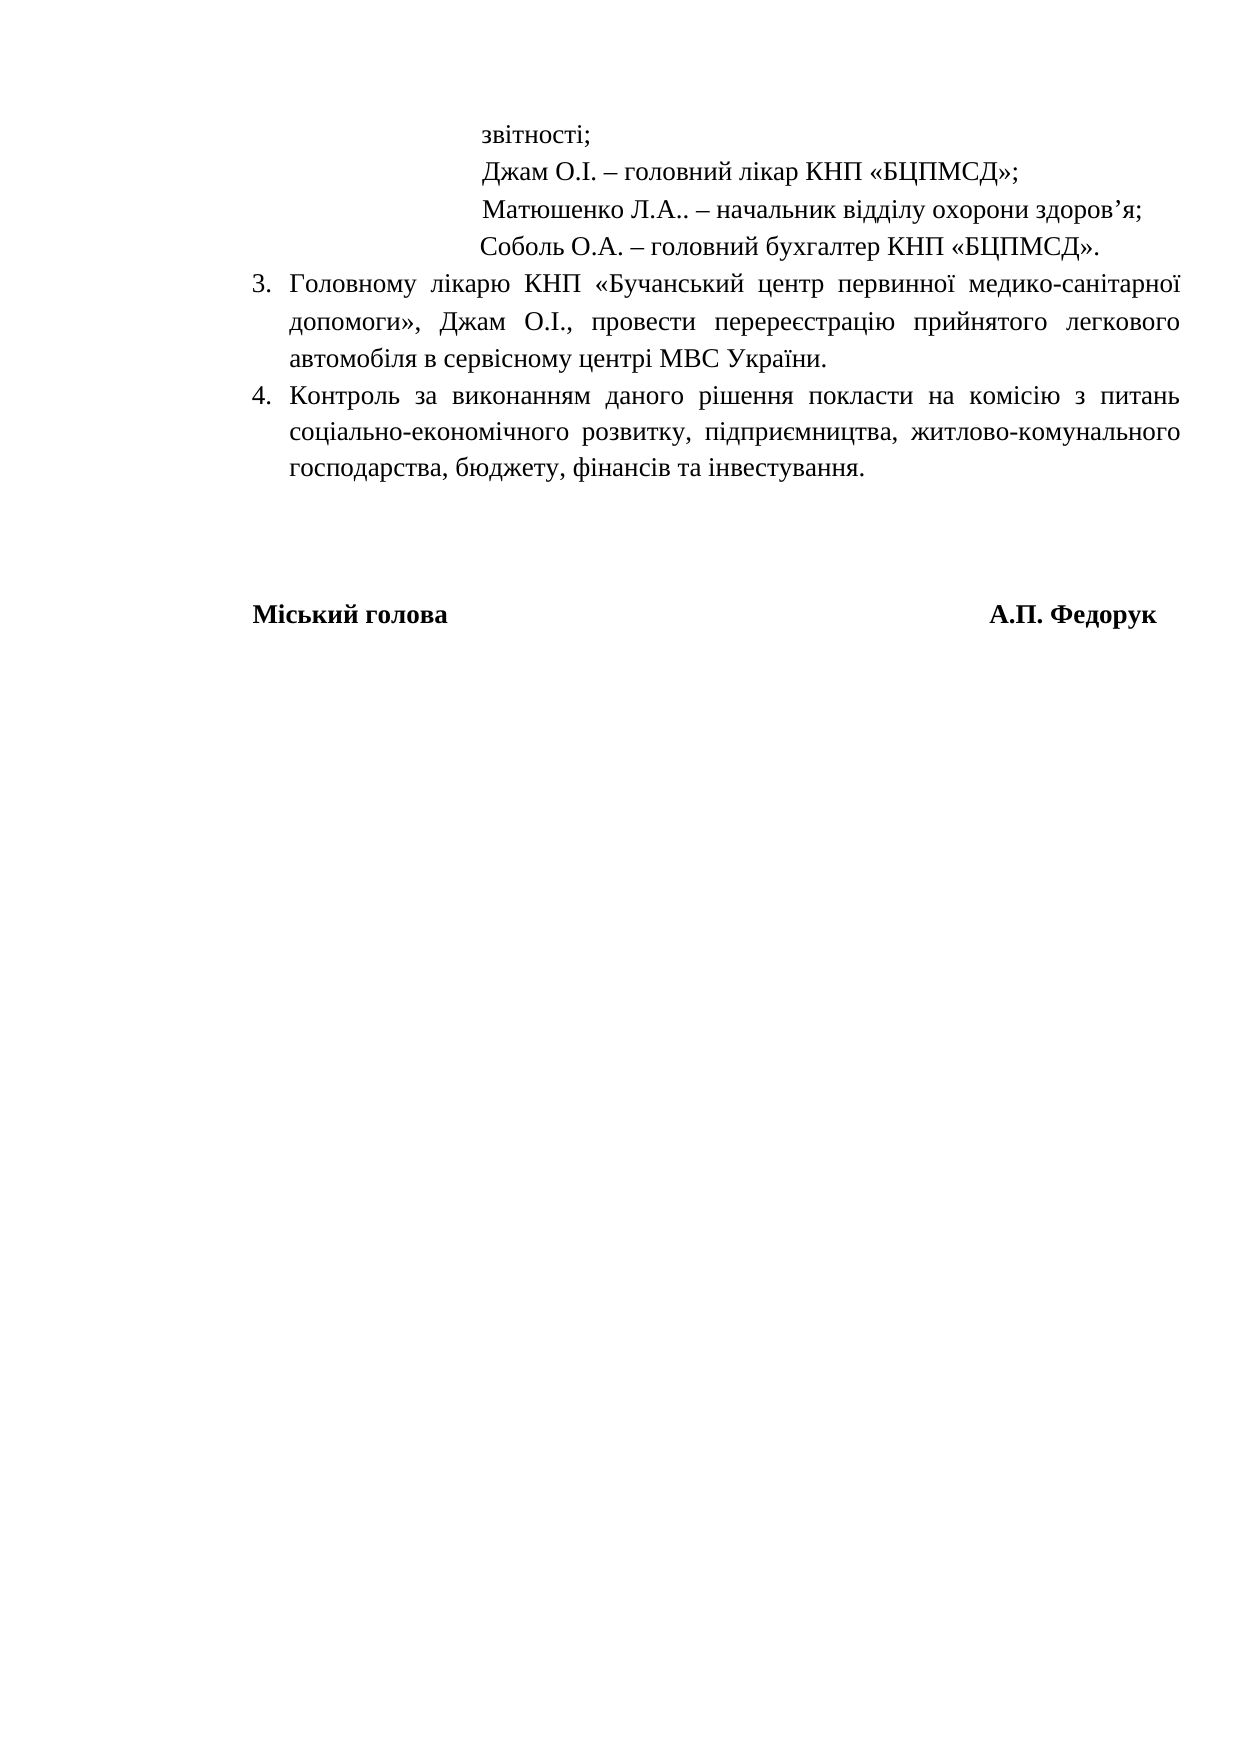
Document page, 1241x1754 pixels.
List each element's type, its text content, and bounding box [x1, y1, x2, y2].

list Контроль за виконанням даного рішення покласти на комісію з питань соціально-економічного розвитку, підприємництва, житлово-комунального господарства, бюджету, фінансів та інвестування. [252, 379, 1181, 482]
text Соболь О.А. – головний бухгалтер КНП «БЦПМСД». [252, 230, 1181, 261]
list Головному лікарю КНП «Бучанський центр первинної медико-санітарної допомоги», Джам О.І., провести перереєстрацію прийнятого легкового автомобіля в сервісному центрі МВС України. [252, 267, 1181, 373]
text Матюшенко Л.А.. – начальник відділу охорони здоров’я; [252, 193, 1181, 224]
text Міський голова А.П. Федорук [252, 598, 1181, 629]
text Джам О.І. – головний лікар КНП «БЦПМСД»; [252, 155, 1181, 187]
text звітності; [177, 118, 1181, 149]
